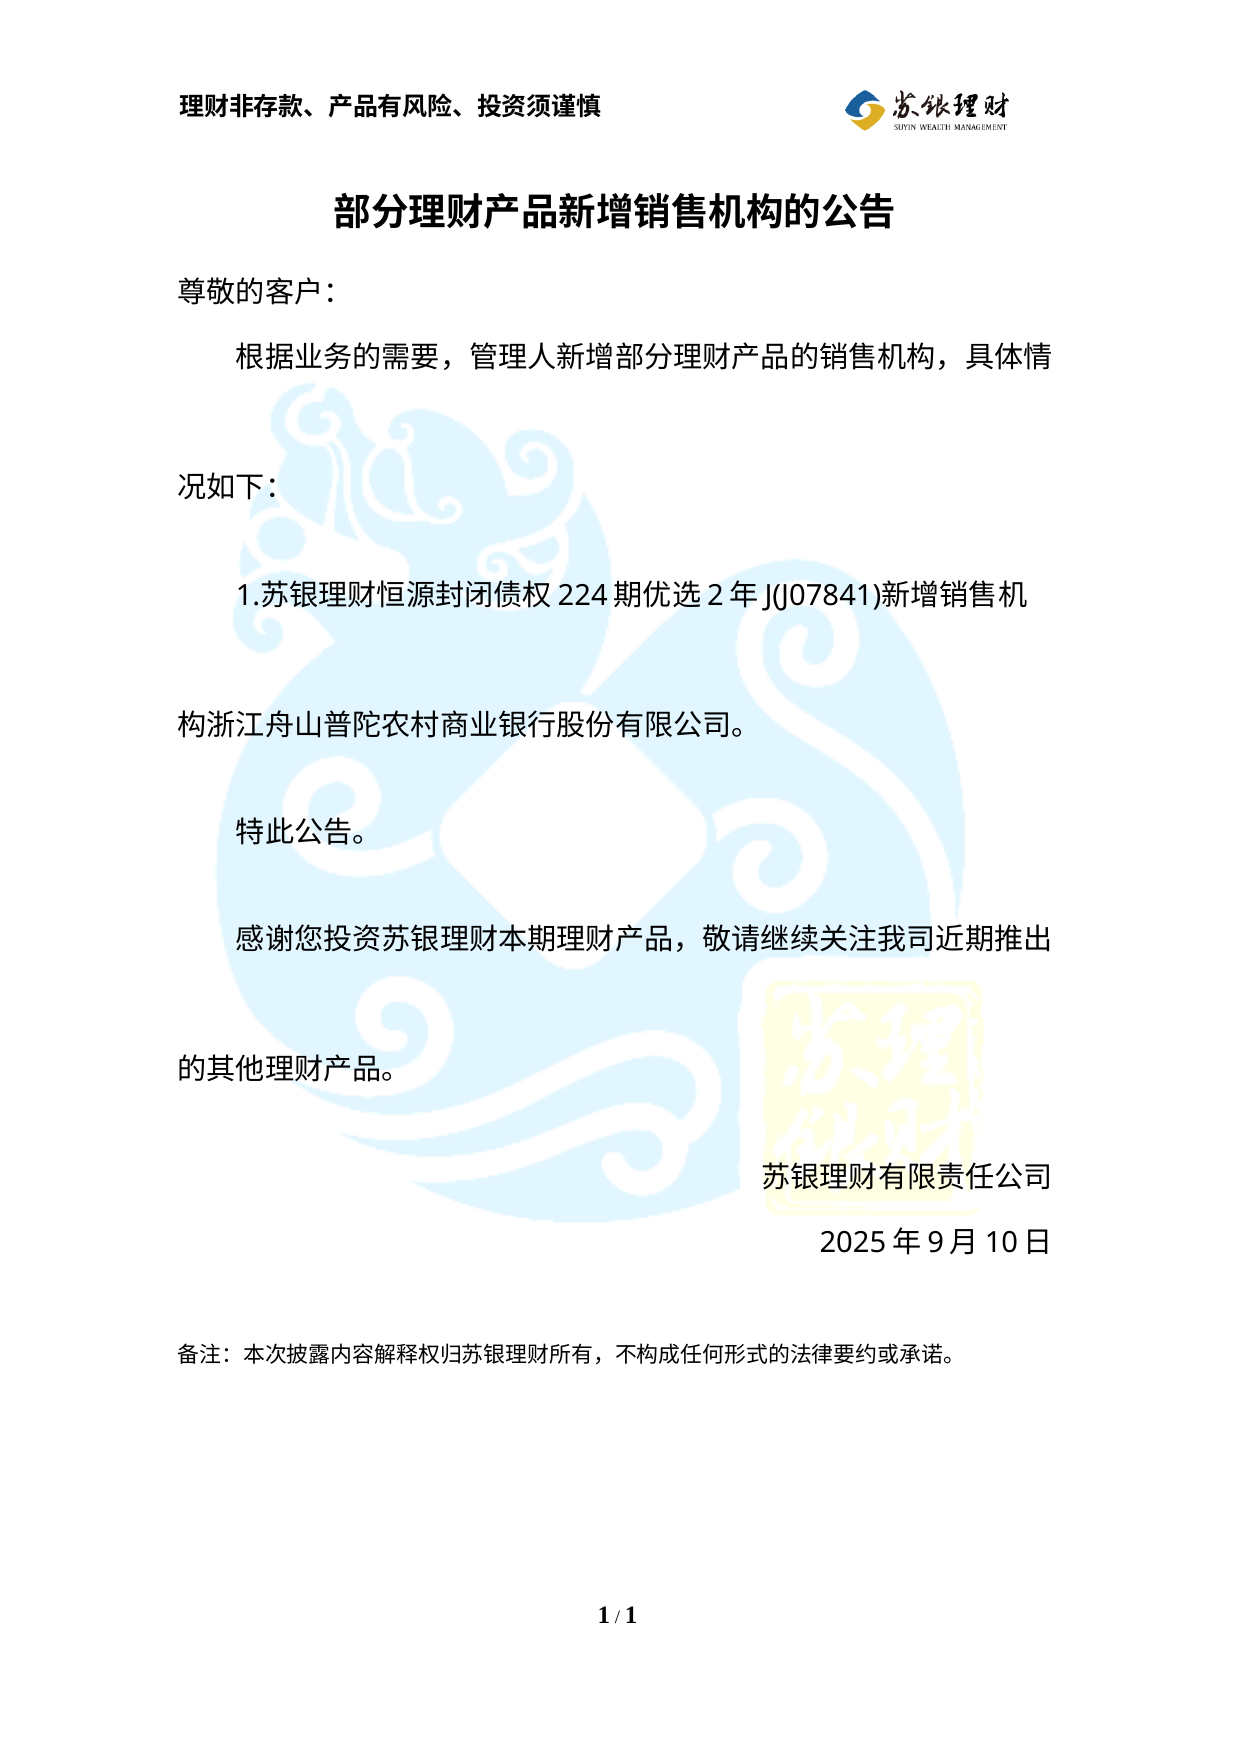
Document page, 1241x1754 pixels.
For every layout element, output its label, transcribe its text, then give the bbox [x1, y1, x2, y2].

text 备注：本次披露内容解释权归苏银理财所有，不构成任何形式的法律要约或承诺。 [177, 1337, 1053, 1369]
text 感谢您投资苏银理财本期理财产品，敬请继续关注我司近期推出的其他理财产品。 [177, 904, 1053, 1099]
text 1.苏银理财恒源封闭债权224期优选2年J(J07841)新增销售机构浙江舟山普陀农村商业银行股份有限公司。 [177, 560, 1053, 755]
text 尊敬的客户： [177, 258, 1053, 323]
text 特此公告。 [177, 797, 1053, 862]
picture [820, 72, 1039, 143]
text 根据业务的需要，管理人新增部分理财产品的销售机构，具体情况如下： [177, 323, 1053, 518]
text 部分理财产品新增销售机构的公告 [177, 176, 1053, 241]
text 苏银理财有限责任公司 [177, 1142, 1053, 1207]
text 2025年9月10日 [177, 1207, 1053, 1272]
